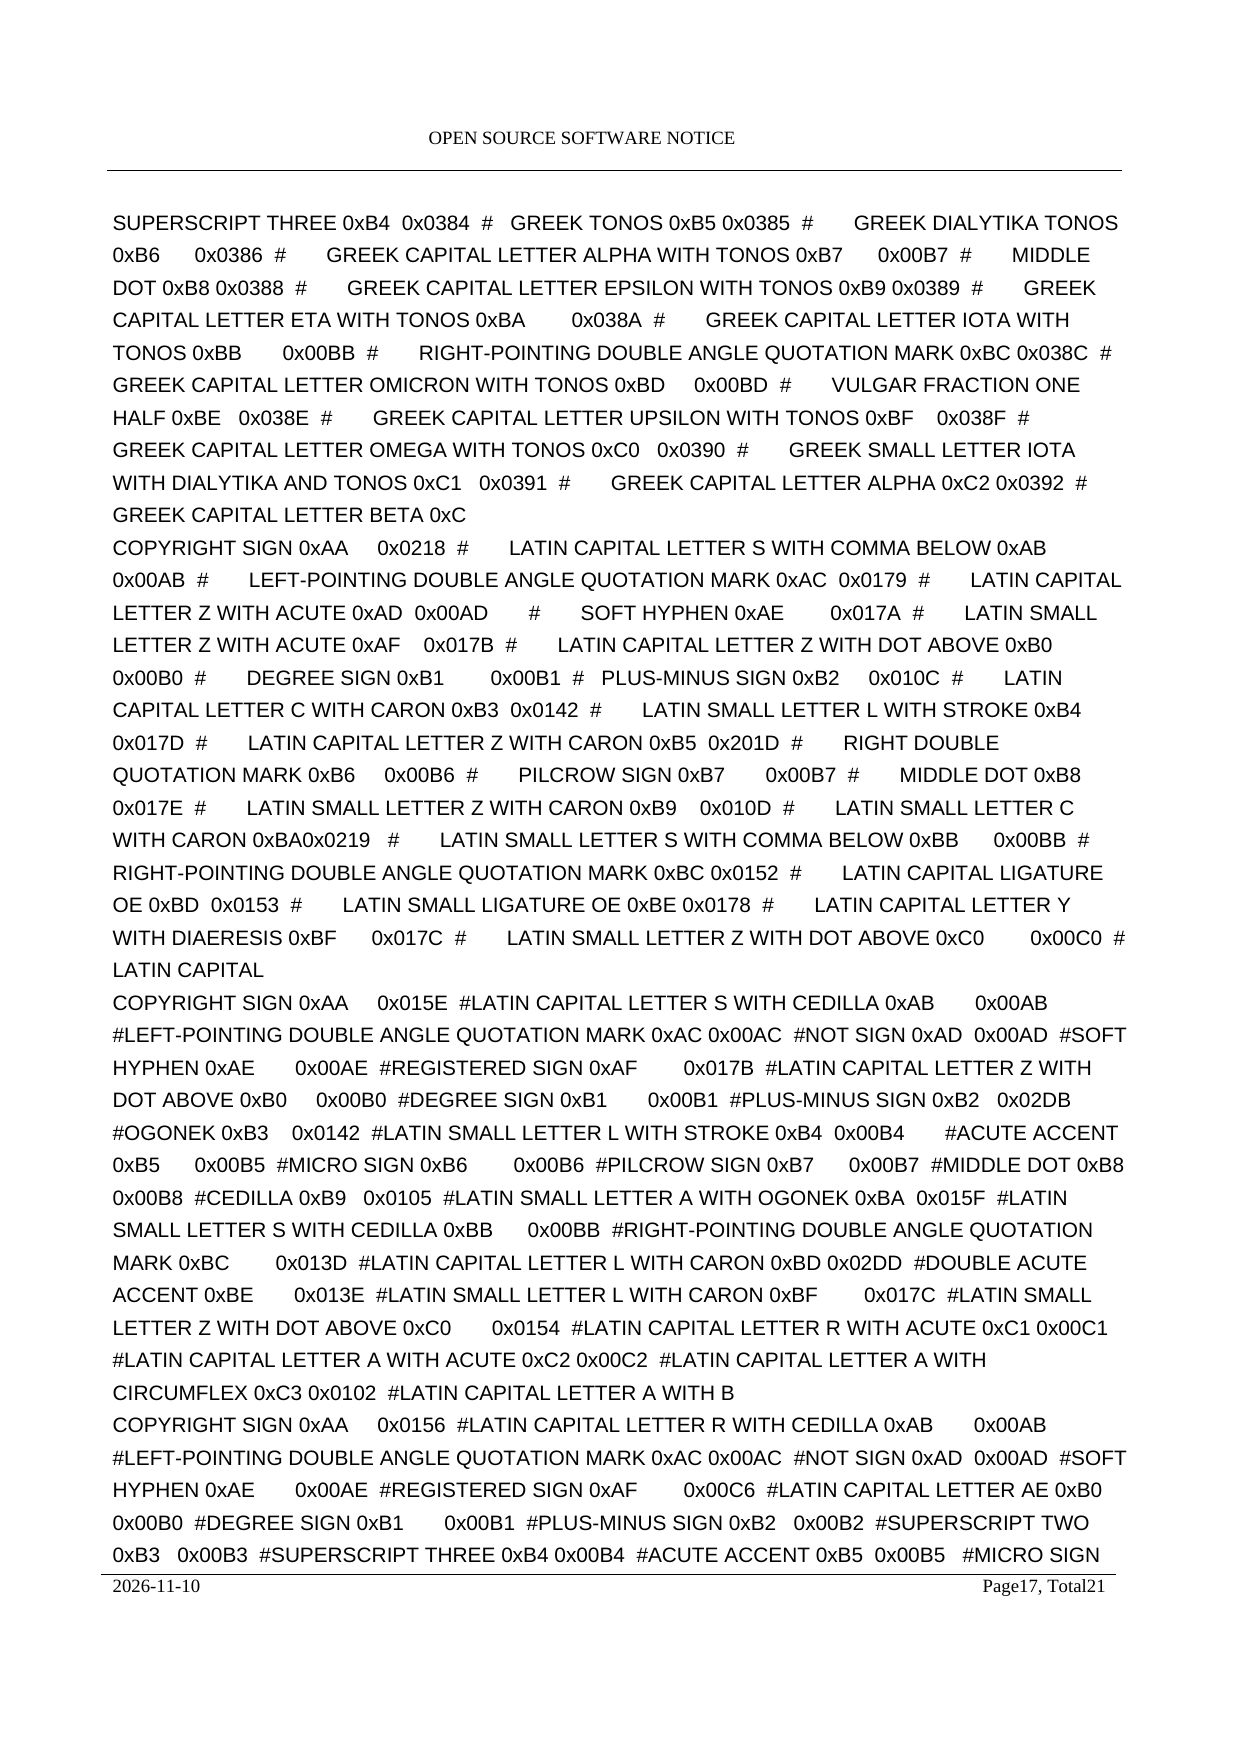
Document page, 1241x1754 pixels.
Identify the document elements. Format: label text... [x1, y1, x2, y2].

text COPYRIGHT SIGN 0xAA 0x015E #LATIN CAPITAL LETTER S WITH CEDILLA 0xAB 0x00AB #LEFT-POINTING DOUBLE ANGLE QUOTATION MARK 0xAC 0x00AC #NOT SIGN 0xAD 0x00AD #SOFT HYPHEN 0xAE 0x00AE #REGISTERED SIGN 0xAF 0x017B #LATIN CAPITAL LETTER Z WITH DOT ABOVE 0xB0 0x00B0 #DEGREE SIGN 0xB1 0x00B1 #PLUS-MINUS SIGN 0xB2 0x02DB #OGONEK 0xB3 0x0142 #LATIN SMALL LETTER L WITH STROKE 0xB4 0x00B4 #ACUTE ACCENT 0xB5 0x00B5 #MICRO SIGN 0xB6 0x00B6 #PILCROW SIGN 0xB7 0x00B7 #MIDDLE DOT 0xB8 0x00B8 #CEDILLA 0xB9 0x0105 #LATIN SMALL LETTER A WITH OGONEK 0xBA 0x015F #LATIN SMALL LETTER S WITH CEDILLA 0xBB 0x00BB #RIGHT-POINTING DOUBLE ANGLE QUOTATION MARK 0xBC 0x013D #LATIN CAPITAL LETTER L WITH CARON 0xBD 0x02DD #DOUBLE ACUTE ACCENT 0xBE 0x013E #LATIN SMALL LETTER L WITH CARON 0xBF 0x017C #LATIN SMALL LETTER Z WITH DOT ABOVE 0xC0 0x0154 #LATIN CAPITAL LETTER R WITH ACUTE 0xC1 0x00C1 #LATIN CAPITAL LETTER A WITH ACUTE 0xC2 0x00C2 #LATIN CAPITAL LETTER A WITH CIRCUMFLEX 0xC3 0x0102 #LATIN CAPITAL LETTER A WITH B [112, 986, 1128, 1409]
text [112, 206, 1128, 531]
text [112, 1409, 1128, 1571]
text COPYRIGHT SIGN 0xAA 0x0218 # LATIN CAPITAL LETTER S WITH COMMA BELOW 0xAB 0x00AB # LEFT-POINTING DOUBLE ANGLE QUOTATION MARK 0xAC 0x0179 # LATIN CAPITAL LETTER Z WITH ACUTE 0xAD 0x00AD # SOFT HYPHEN 0xAE 0x017A # LATIN SMALL LETTER Z WITH ACUTE 0xAF 0x017B # LATIN CAPITAL LETTER Z WITH DOT ABOVE 0xB0 0x00B0 # DEGREE SIGN 0xB1 0x00B1 # PLUS-MINUS SIGN 0xB2 0x010C # LATIN CAPITAL LETTER C WITH CARON 0xB3 0x0142 # LATIN SMALL LETTER L WITH STROKE 0xB4 0x017D # LATIN CAPITAL LETTER Z WITH CARON 0xB5 0x201D # RIGHT DOUBLE QUOTATION MARK 0xB6 0x00B6 # PILCROW SIGN 0xB7 0x00B7 # MIDDLE DOT 0xB8 0x017E # LATIN SMALL LETTER Z WITH CARON 0xB9 0x010D # LATIN SMALL LETTER C WITH CARON 0xBA0x0219 # LATIN SMALL LETTER S WITH COMMA BELOW 0xBB 0x00BB # RIGHT-POINTING DOUBLE ANGLE QUOTATION MARK 0xBC 0x0152 # LATIN CAPITAL LIGATURE OE 0xBD 0x0153 # LATIN SMALL LIGATURE OE 0xBE 0x0178 # LATIN CAPITAL LETTER Y WITH DIAERESIS 0xBF 0x017C # LATIN SMALL LETTER Z WITH DOT ABOVE 0xC0 0x00C0 # LATIN CAPITAL [112, 531, 1128, 986]
